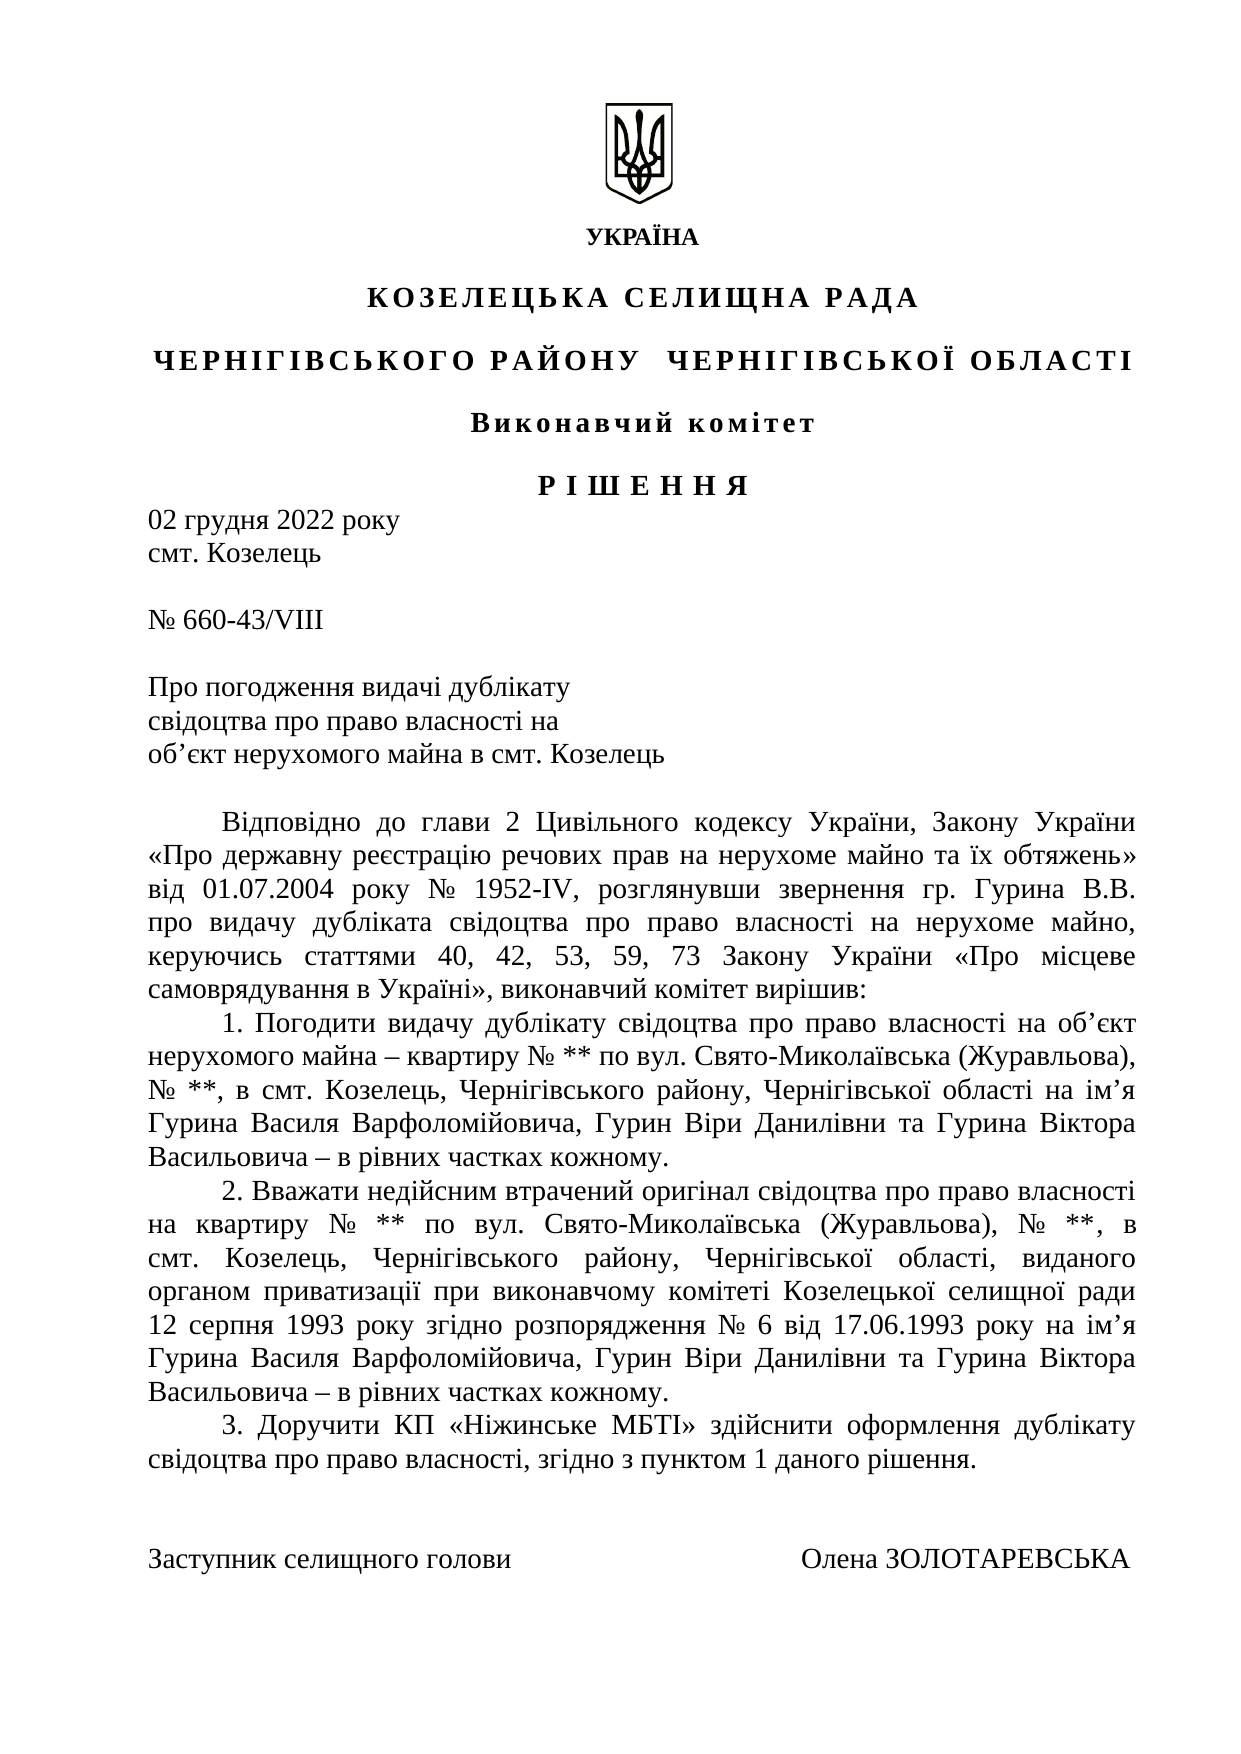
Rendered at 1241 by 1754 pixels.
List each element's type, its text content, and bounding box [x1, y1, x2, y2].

text Україна [148, 222, 1137, 251]
text свідоцтва про право власності на [148, 703, 1137, 737]
text смт. Козелець [148, 535, 1137, 569]
text 02 грудня 2022 року [148, 502, 1137, 535]
text 3. Доручити КП «Ніжинське МБТІ» здійснити оформлення дублікату свідоцтва про право власності, згідно з пунктом 1 даного рішення. [148, 1407, 1137, 1474]
text об’єкт нерухомого майна в смт. Козелець [148, 737, 1137, 770]
text Про погодження видачі дублікату [148, 669, 1137, 703]
picture [605, 103, 673, 204]
text Відповідно до глави 2 Цивільного кодексу України, Закону України «Про державну реєстрацію речових прав на нерухоме майно та їх обтяжень» від 01.07.2004 року № 1952-ІV, розглянувши звернення гр. Гурина В.В. про видачу дубліката свідоцтва про право власності на нерухоме майно, керуючись статтями 40, 42, 53, 59, 73 Закону України «Про місцеве самоврядування в Україні», виконавчий комітет вирішив: [148, 804, 1137, 1005]
text КОЗЕЛЕЦЬКА СЕЛИЩНА РАДА [148, 280, 1137, 314]
text РІШЕННЯ [148, 468, 1137, 502]
text Виконавчий комітет [148, 406, 1137, 439]
text ЧЕРНІГІВСЬКОГО РАЙОНУ ЧЕРНІГІВСЬКОЇ ОБЛАСТІ [148, 343, 1137, 376]
text 2. Вважати недійсним втрачений оригінал свідоцтва про право власності на квартиру № ** по вул. Свято-Миколаївська (Журавльова), № **, в смт. Козелець, Чернігівського району, Чернігівської області, виданого органом приватизації при виконавчому комітеті Козелецької селищної ради 12 серпня 1993 року згідно розпорядження № 6 від 17.06.1993 року на ім’я Гурина Василя Варфоломійовича, Гурин Віри Данилівни та Гурина Віктора Васильовича – в рівних частках кожному. [148, 1173, 1137, 1407]
text Заступник селищного голови Олена ЗОЛОТАРЕВСЬКА [148, 1542, 1137, 1575]
text № 660-43/VIII [148, 602, 1137, 636]
text 1. Погодити видачу дублікату свідоцтва про право власності на об’єкт нерухомого майна – квартиру № ** по вул. Свято-Миколаївська (Журавльова), № **, в смт. Козелець, Чернігівського району, Чернігівської області на ім’я Гурина Василя Варфоломійовича, Гурин Віри Данилівни та Гурина Віктора Васильовича – в рівних частках кожному. [148, 1005, 1137, 1173]
